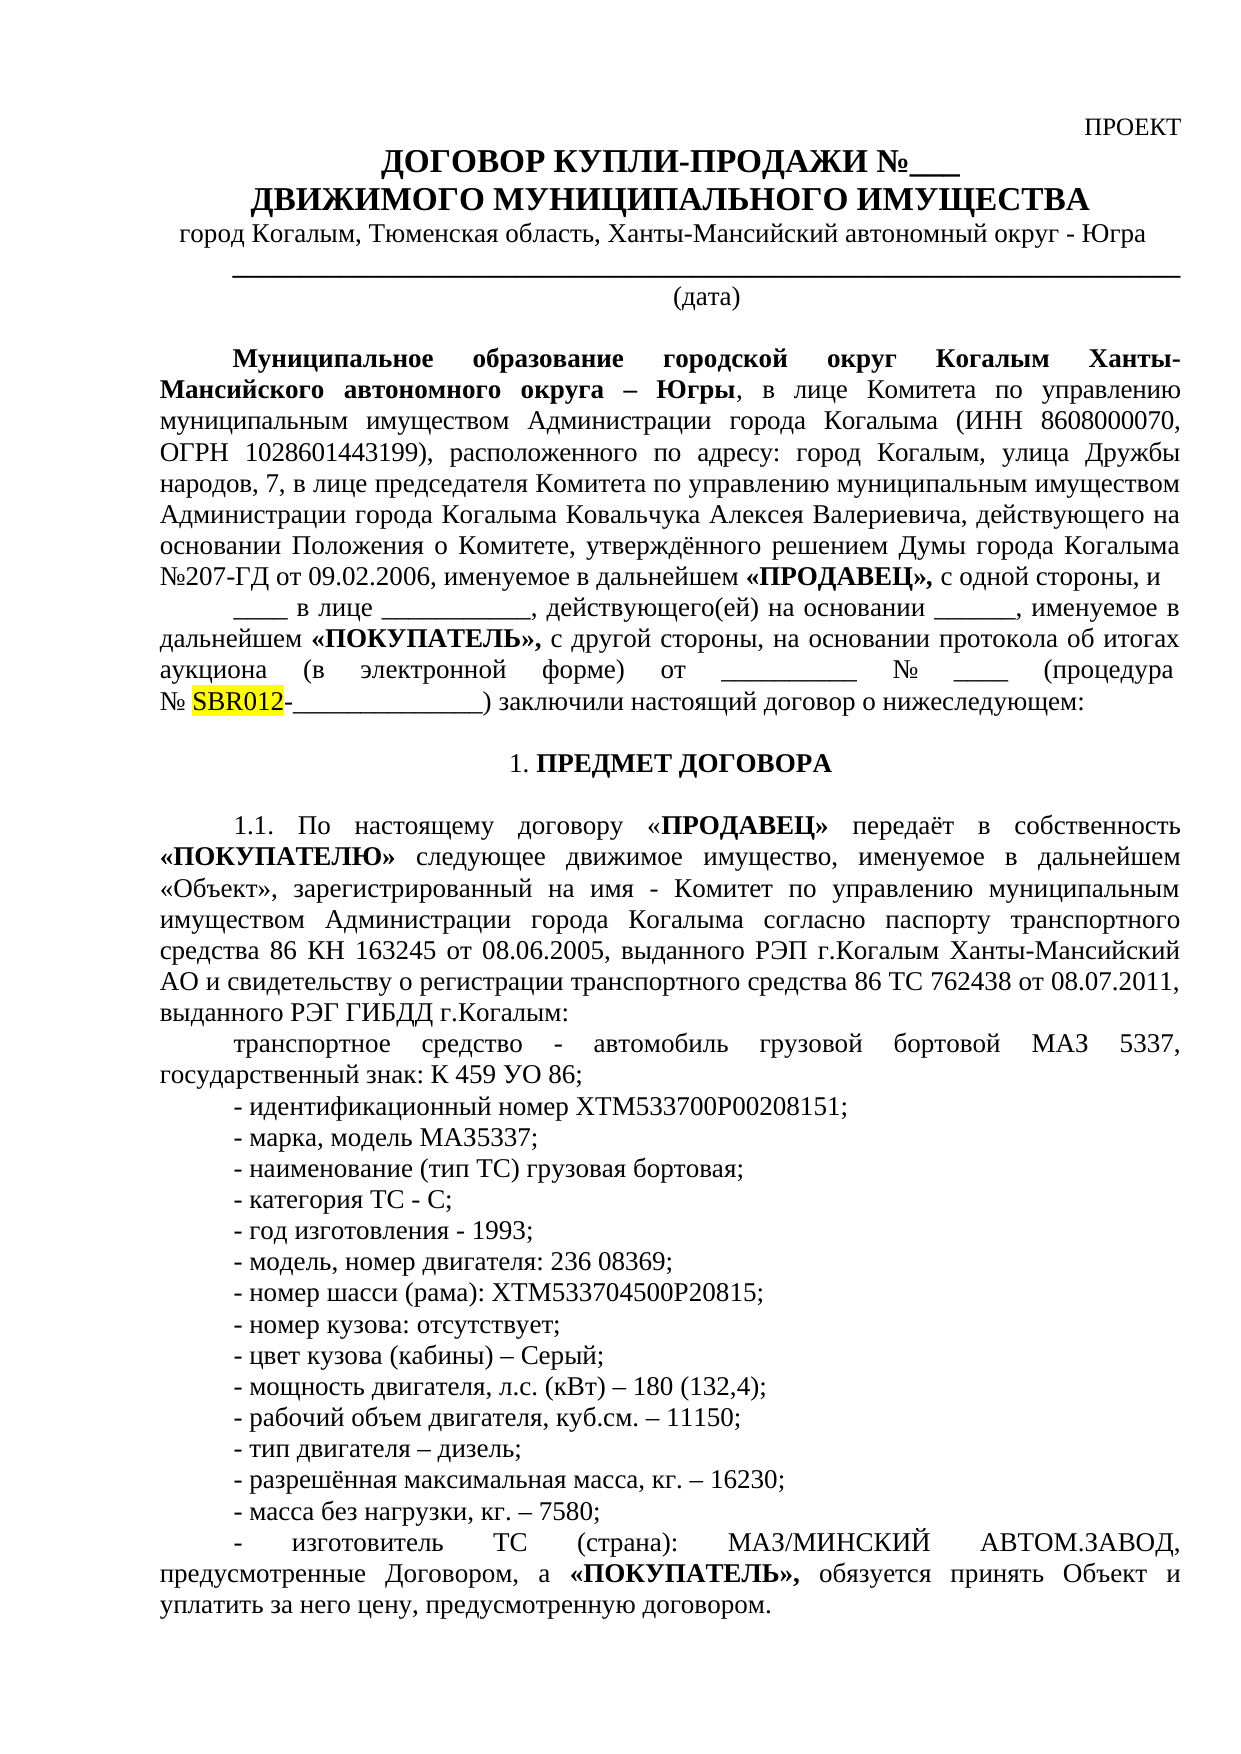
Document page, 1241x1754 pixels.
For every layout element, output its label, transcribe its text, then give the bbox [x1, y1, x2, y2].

text (дата) [159, 280, 1181, 311]
text транспортное средство - автомобиль грузовой бортовой МАЗ 5337, государственный знак: К 459 УО 86; [159, 1027, 1181, 1090]
text Муниципальное образование городской округ Когалым Ханты-Мансийского автономного округа – Югры, в лице Комитета по управлению муниципальным имуществом Администрации города Когалыма (ИНН 8608000070, ОГРН 1028601443199), расположенного по адресу: город Когалым, улица Дружбы народов, 7, в лице председателя Комитета по управлению муниципальным имуществом Администрации города Когалыма Ковальчука Алексея Валериевича, действующего на основании Положения о Комитете, утверждённого решением Думы города Когалыма №207-ГД от 09.02.2006, именуемое в дальнейшем «Продавец», с одной стороны, и [159, 342, 1181, 591]
text ПРОЕКТ [159, 112, 1181, 141]
text - наименование (тип ТС) грузовая бортовая; [159, 1152, 1181, 1183]
text - рабочий объем двигателя, куб.см. – 11150; [159, 1401, 1181, 1432]
text - идентификационный номер ХТМ533700Р00208151; [159, 1090, 1181, 1121]
text - год изготовления - 1993; [159, 1214, 1181, 1245]
text движимого МУНИЦИПАЛЬНОГО имущества [159, 179, 1181, 218]
text - модель, номер двигателя: 236 08369; [159, 1245, 1181, 1277]
text - номер шасси (рама): ХТМ533704500Р20815; [159, 1277, 1181, 1308]
text ДОГОВОР КУПЛИ-ПРОДАЖИ №___ [159, 141, 1181, 179]
text ____ в лице ___________, действующего(ей) на основании ______, именуемое в дальнейшем «ПОКУПАТЕЛЬ», с другой стороны, на основании протокола об итогах аукциона (в электронной форме) от __________ № ____ (процедура № SBR012-______________) заключили настоящий договор о нижеследующем: [159, 591, 1181, 716]
text - марка, модель МАЗ5337; [159, 1121, 1181, 1152]
text 1.1. По настоящему договору «Продавец» передаёт в собственность «ПОКУПАТЕЛЮ» следующее движимое имущество, именуемое в дальнейшем «Объект», зарегистрированный на имя - Комитет по управлению муниципальным имуществом Администрации города Когалыма согласно паспорту транспортного средства 86 КН 163245 от 08.06.2005, выданного РЭП г.Когалым Ханты-Мансийский АО и свидетельству о регистрации транспортного средства 86 ТС 762438 от 08.07.2011, выданного РЭГ ГИБДД г.Когалым: [159, 809, 1181, 1027]
text - изготовитель ТС (страна): МАЗ/МИНСКИЙ АВТОМ.ЗАВОД, предусмотренные Договором, а «ПОКУПАТЕЛЬ», обязуется принять Объект и уплатить за него цену, предусмотренную договором. [159, 1526, 1181, 1619]
text - мощность двигателя, л.с. (кВт) – 180 (132,4); [159, 1370, 1181, 1401]
text - тип двигателя – дизель; [159, 1432, 1181, 1463]
text 1. ПРЕДМЕТ ДОГОВОРА [159, 747, 1181, 778]
text - масса без нагрузки, кг. – 7580; [159, 1494, 1181, 1526]
text город Когалым, Тюменская область, Ханты-Мансийский автономный округ - Югра [145, 218, 1181, 249]
text - категория ТС - С; [159, 1183, 1181, 1214]
text - номер кузова: отсутствует; [159, 1308, 1181, 1339]
text ______________________________________________________________________ [159, 249, 1181, 280]
text - разрешённая максимальная масса, кг. – 16230; [159, 1463, 1181, 1494]
text - цвет кузова (кабины) – Серый; [159, 1339, 1181, 1370]
